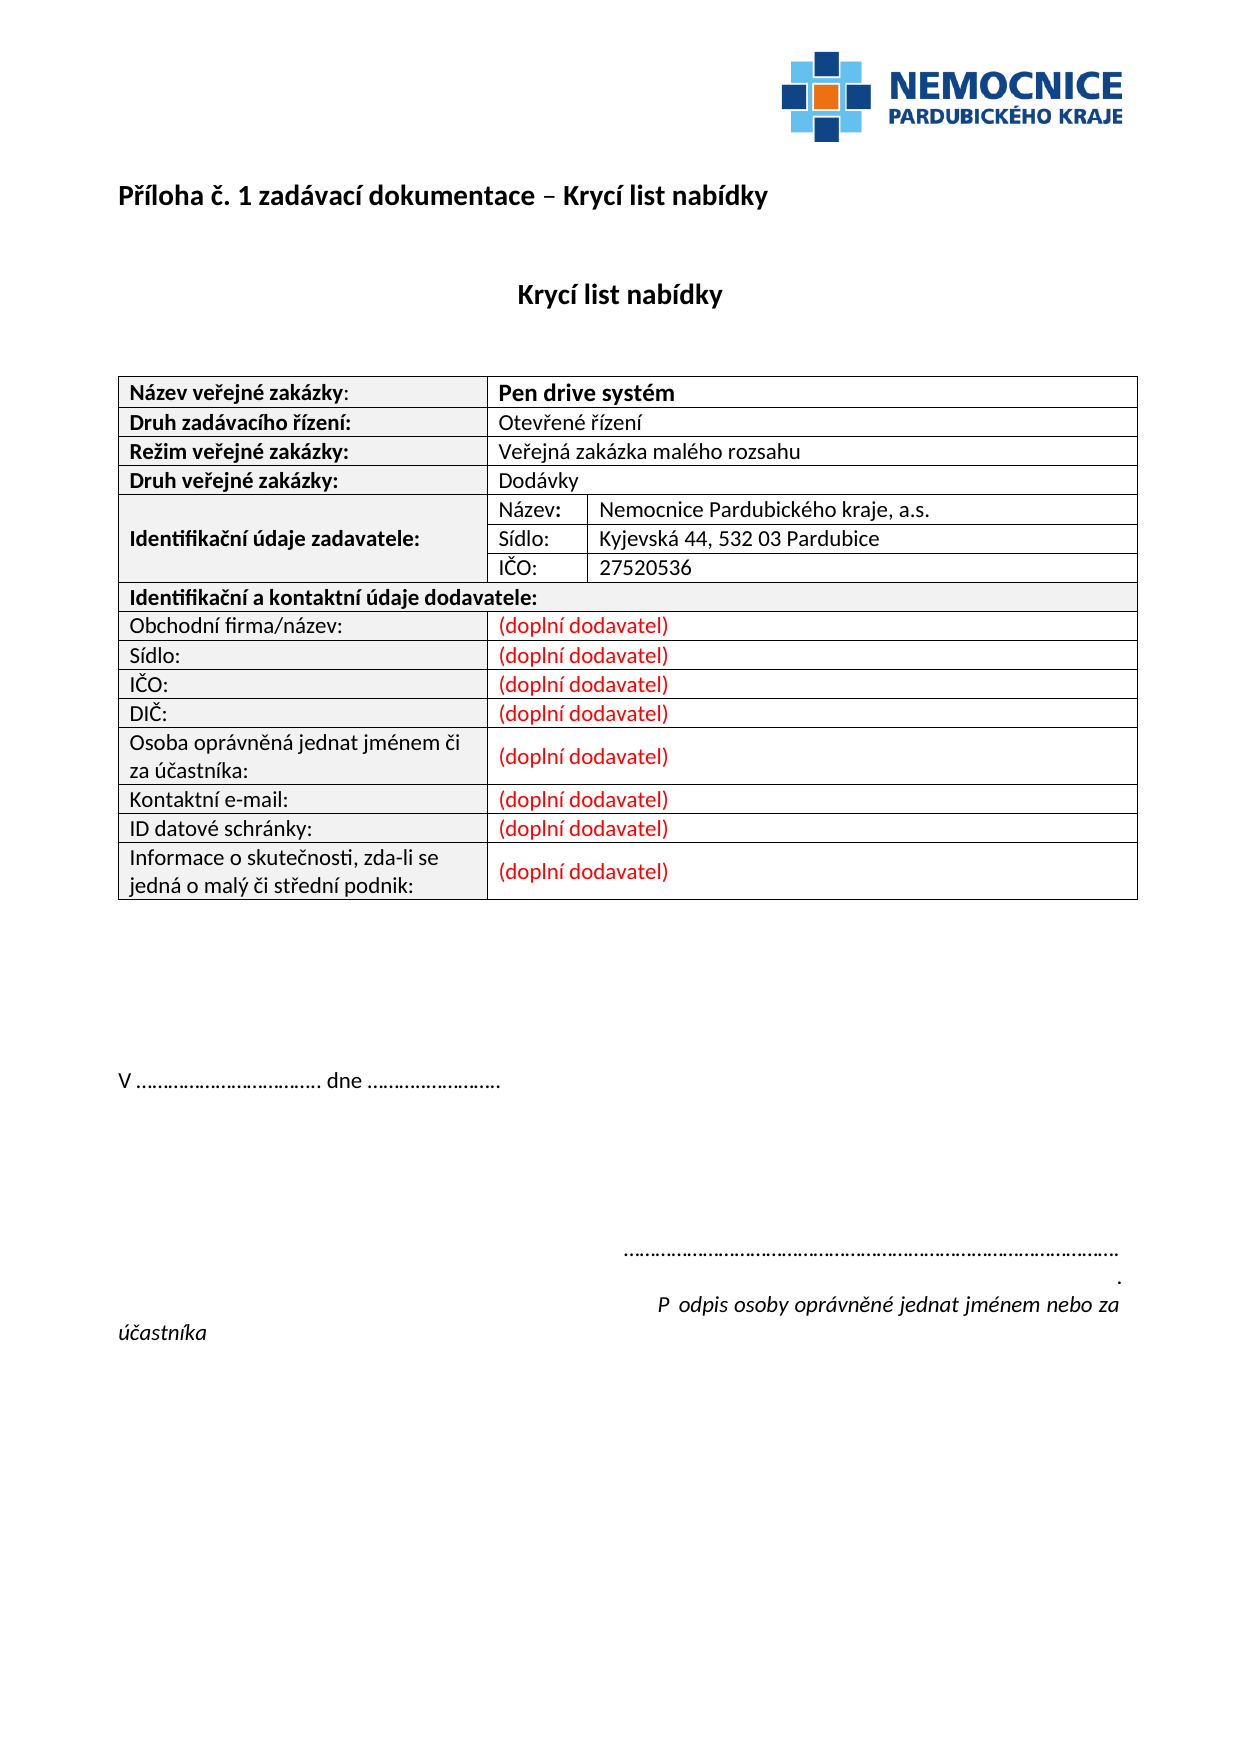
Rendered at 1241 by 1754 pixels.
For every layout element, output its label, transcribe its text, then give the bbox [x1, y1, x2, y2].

table_cell Kyjevská 44, 532 03 Pardubice [588, 525, 1137, 552]
table_header Pen drive systém [488, 377, 1137, 407]
table_cell IČO: [488, 554, 587, 582]
table_cell (doplní dodavatel) [488, 641, 1137, 669]
table_cell Veřejná zakázka malého rozsahu [488, 437, 1137, 465]
table_cell Otevřené řízení [488, 408, 1137, 436]
table_cell Sídlo: [119, 641, 487, 669]
table_cell Název: [488, 495, 587, 523]
table_cell (doplní dodavatel) [488, 670, 1137, 698]
table_header Název veřejné zakázky: [119, 377, 487, 407]
table_cell (doplní dodavatel) [488, 785, 1137, 813]
table_cell IČO: [119, 670, 487, 698]
table_cell (doplní dodavatel) [488, 728, 1137, 784]
table_cell ID datové schránky: [119, 814, 487, 842]
table_cell Obchodní firma/název: [119, 612, 487, 640]
table_cell Sídlo: [488, 525, 587, 552]
table_cell (doplní dodavatel) [488, 612, 1137, 640]
picture [780, 50, 1123, 143]
table_cell Druh veřejné zakázky: [119, 466, 487, 494]
table_cell Kontaktní e-mail: [119, 785, 487, 813]
table_cell (doplní dodavatel) [488, 843, 1137, 899]
table_cell Osoba oprávněná jednat jménem či za účastníka: [119, 728, 487, 784]
table_cell Dodávky [488, 466, 1137, 494]
text Krycí list nabídky [118, 276, 1122, 312]
table_cell (doplní dodavatel) [488, 814, 1137, 842]
text V …………………………….. dne ………..………….. [118, 1066, 1122, 1094]
table_cell (doplní dodavatel) [488, 699, 1137, 727]
text Příloha č. 1 zadávací dokumentace – Krycí list nabídky [118, 177, 1122, 213]
table_cell DIČ: [119, 699, 487, 727]
table_cell Identifikační údaje zadavatele: [119, 495, 487, 582]
table_cell Režim veřejné zakázky: [119, 437, 487, 465]
table_cell Nemocnice Pardubického kraje, a.s. [588, 495, 1137, 523]
table_cell Informace o skutečnosti, zda-li se jedná o malý či střední podnik: [119, 843, 487, 899]
table_cell Identifikační a kontaktní údaje dodavatele: [119, 583, 1137, 611]
text Podpis osoby oprávněné jednat jménem nebo za účastníka [118, 1290, 1122, 1346]
text ………………………………………………………………………………….. [118, 1234, 1122, 1290]
table_cell 27520536 [588, 554, 1137, 582]
table_cell Druh zadávacího řízení: [119, 408, 487, 436]
